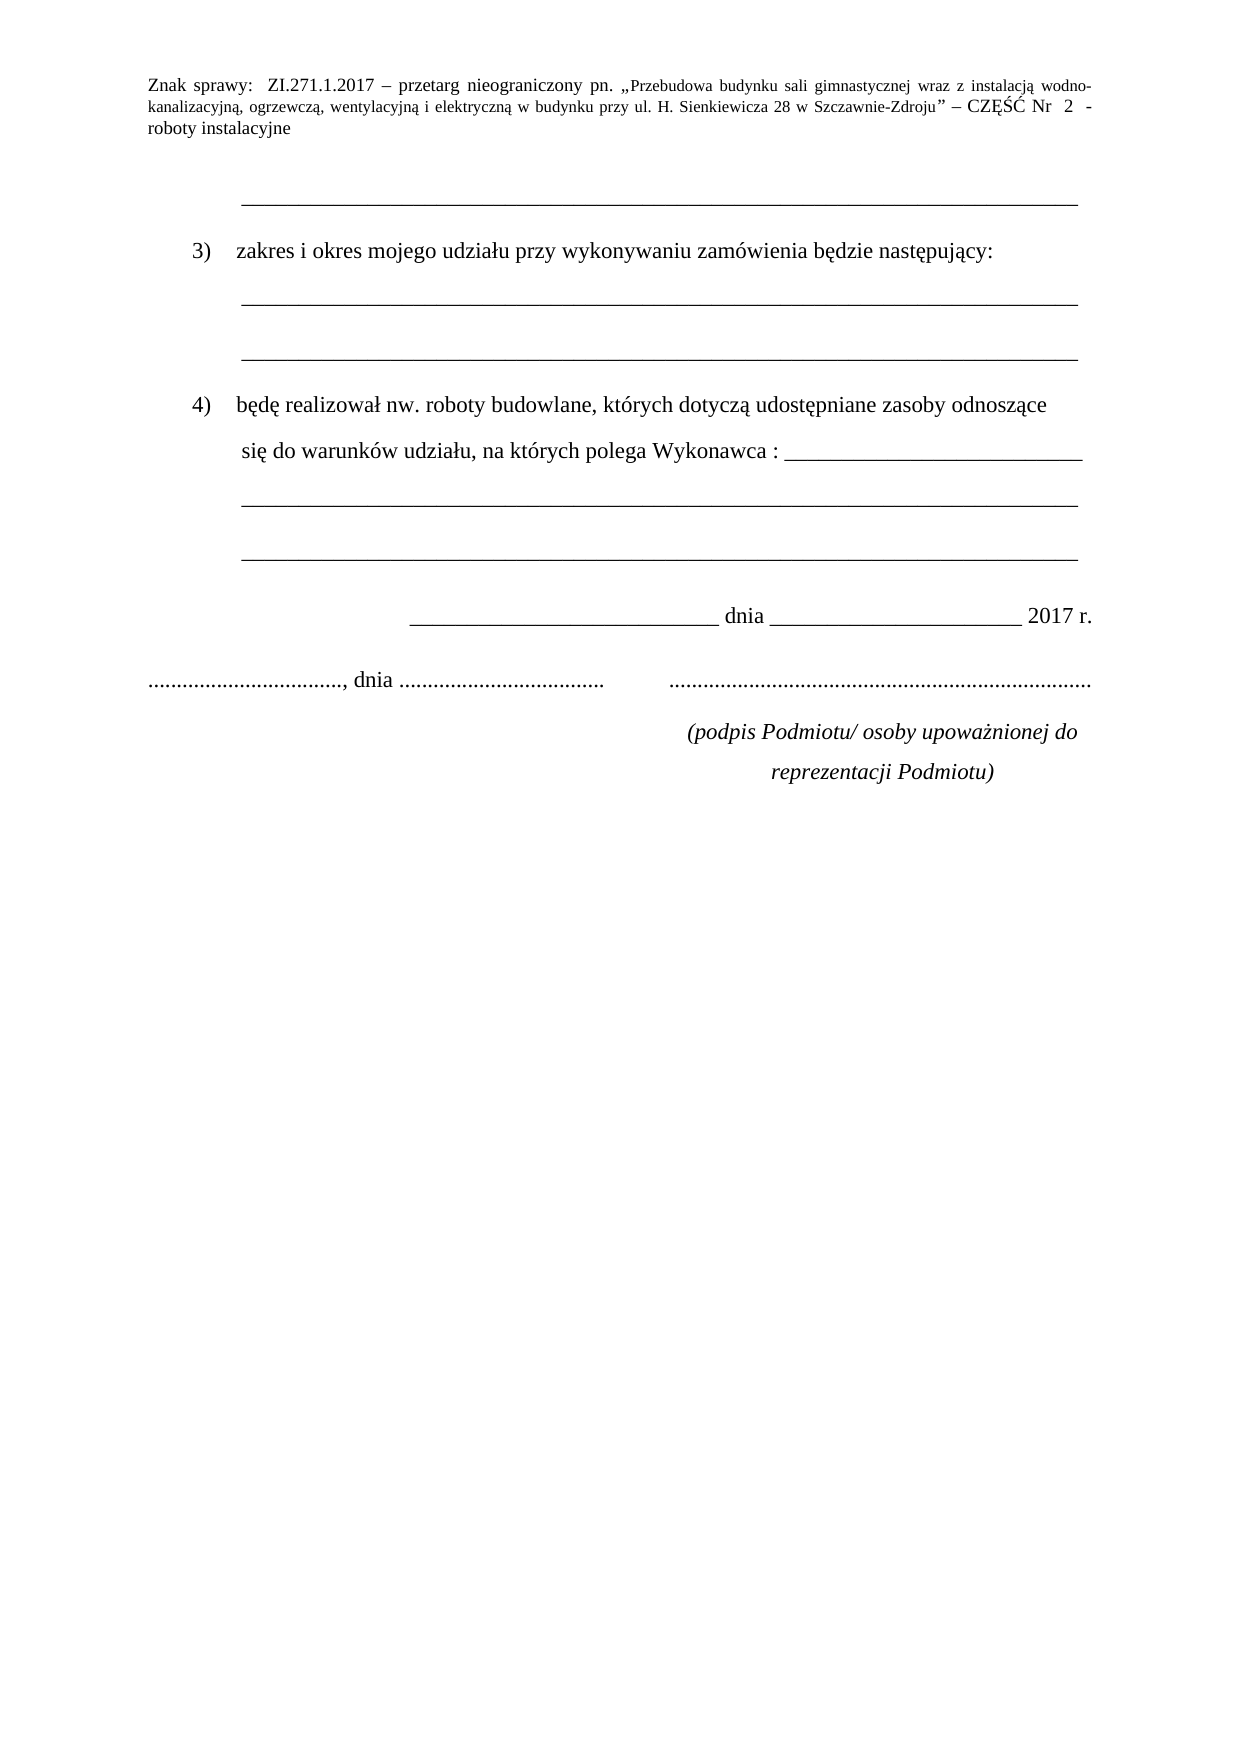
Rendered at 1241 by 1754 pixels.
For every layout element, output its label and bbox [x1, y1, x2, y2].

table_cell [140, 167, 1100, 823]
